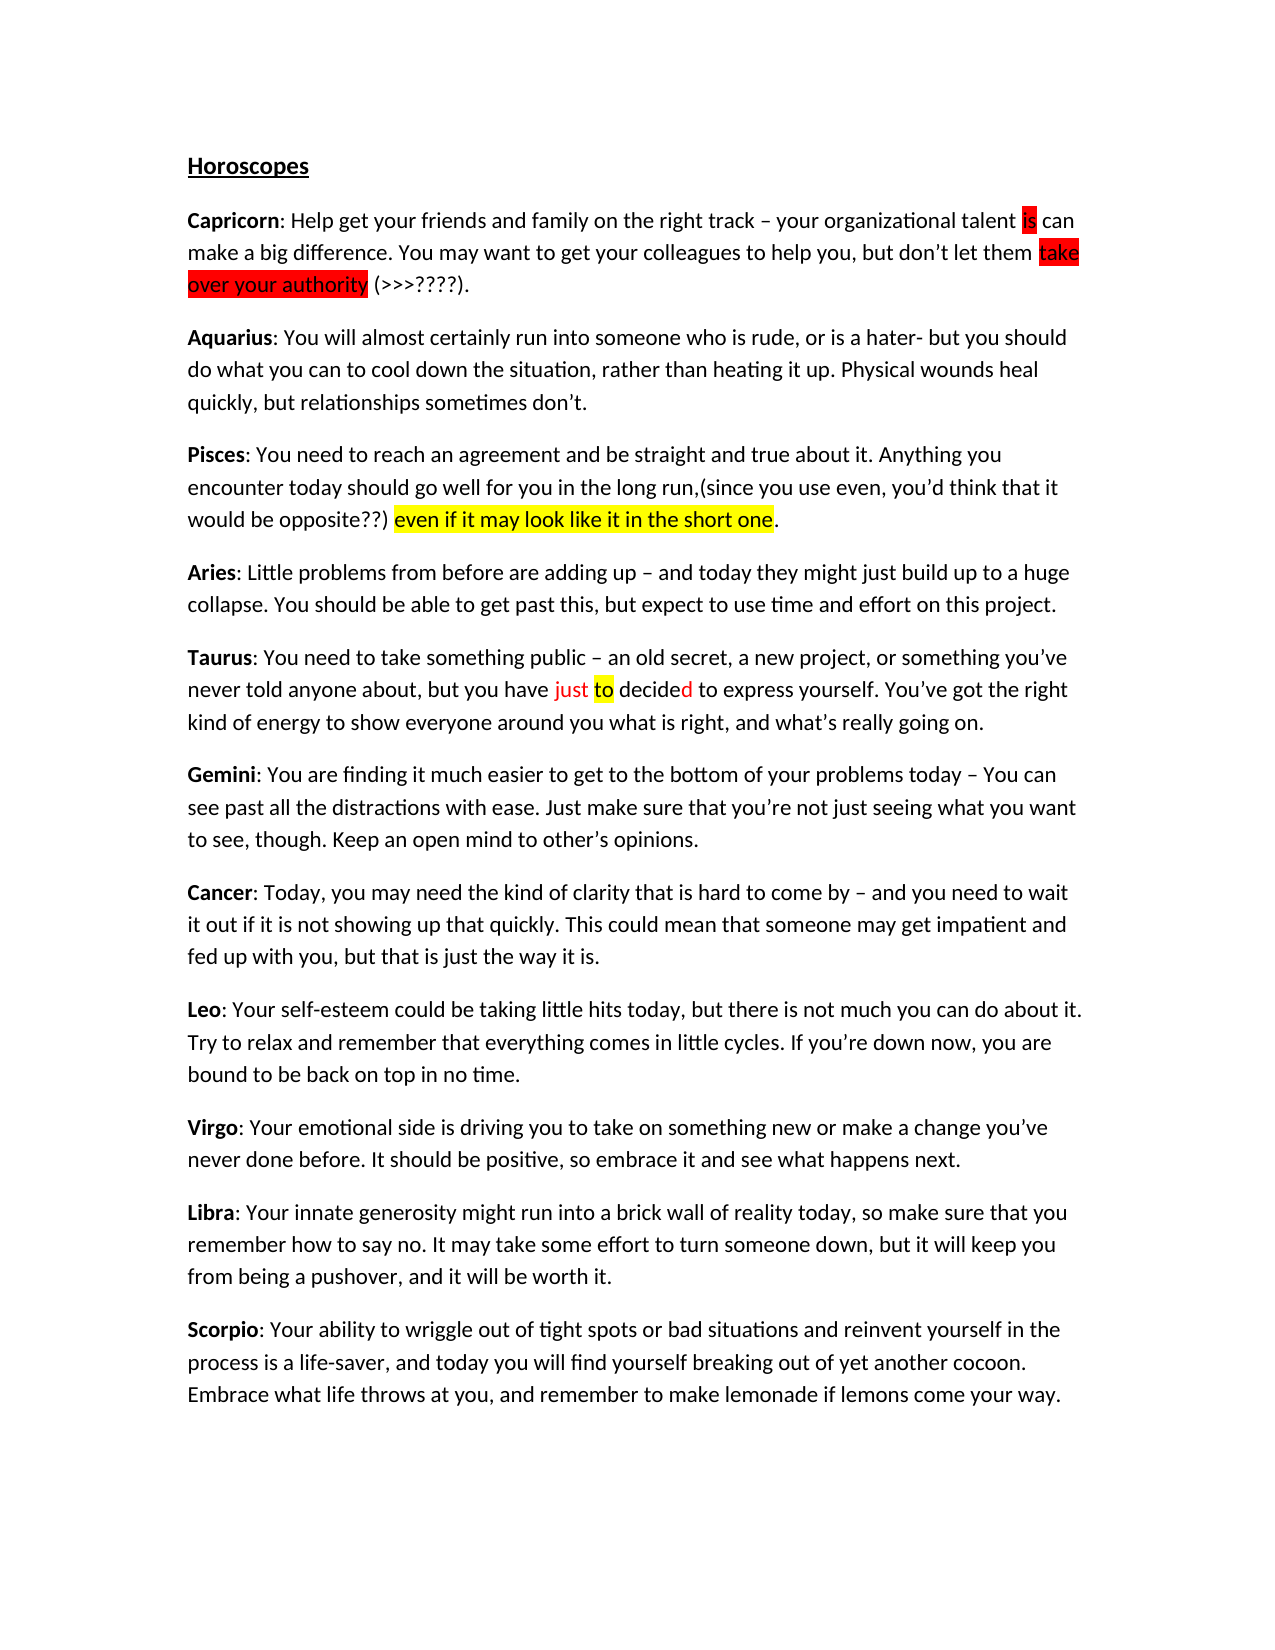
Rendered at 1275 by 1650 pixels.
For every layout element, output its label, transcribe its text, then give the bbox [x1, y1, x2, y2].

text Pisces: You need to reach an agreement and be straight and true about it. Anything you encounter today should go well for you in the long run,(since you use even, you’d think that it would be opposite??) even if it may look like it in the short one. [187, 441, 1087, 533]
text Gemini: You are finding it much easier to get to the bottom of your problems today – You can see past all the distractions with ease. Just make sure that you’re not just seeing what you want to see, though. Keep an open mind to other’s opinions. [187, 761, 1087, 853]
text Taurus: You need to take something public – an old secret, a new project, or something you’ve never told anyone about, but you have just to decided to express yourself. You’ve got the right kind of energy to show everyone around you what is right, and what’s really going on. [187, 643, 1087, 736]
text Scorpio: Your ability to wriggle out of tight spots or bad situations and reinvent yourself in the process is a life-saver, and today you will find yourself breaking out of yet another cocoon. Embrace what life throws at you, and remember to make lemonade if lemons come your way. [187, 1315, 1087, 1408]
text Capricorn: Help get your friends and family on the right track – your organizational talent is can make a big difference. You may want to get your colleagues to help you, but don’t let them take over your authority (>>>????). [187, 206, 1087, 298]
text Aries: Little problems from before are adding up – and today they might just build up to a huge collapse. You should be able to get past this, but expect to use time and effort on this project. [187, 558, 1087, 618]
text Virgo: Your emotional side is driving you to take on something new or make a change you’ve never done before. It should be positive, so embrace it and see what happens next. [187, 1113, 1087, 1173]
text Leo: Your self-esteem could be taking little hits today, but there is not much you can do about it. Try to relax and remember that everything comes in little cycles. If you’re down now, you are bound to be back on top in no time. [187, 995, 1087, 1088]
text Libra: Your innate generosity might run into a brick wall of reality today, so make sure that you remember how to say no. It may take some effort to turn someone down, but it will keep you from being a pushover, and it will be worth it. [187, 1198, 1087, 1290]
text Aquarius: You will almost certainly run into someone who is rude, or is a hater- but you should do what you can to cool down the situation, rather than heating it up. Physical wounds heal quickly, but relationships sometimes don’t. [187, 323, 1087, 416]
text Horoscopes [187, 150, 1087, 181]
text Cancer: Today, you may need the kind of clarity that is hard to come by – and you need to wait it out if it is not showing up that quickly. This could mean that someone may get impatient and fed up with you, but that is just the way it is. [187, 878, 1087, 970]
